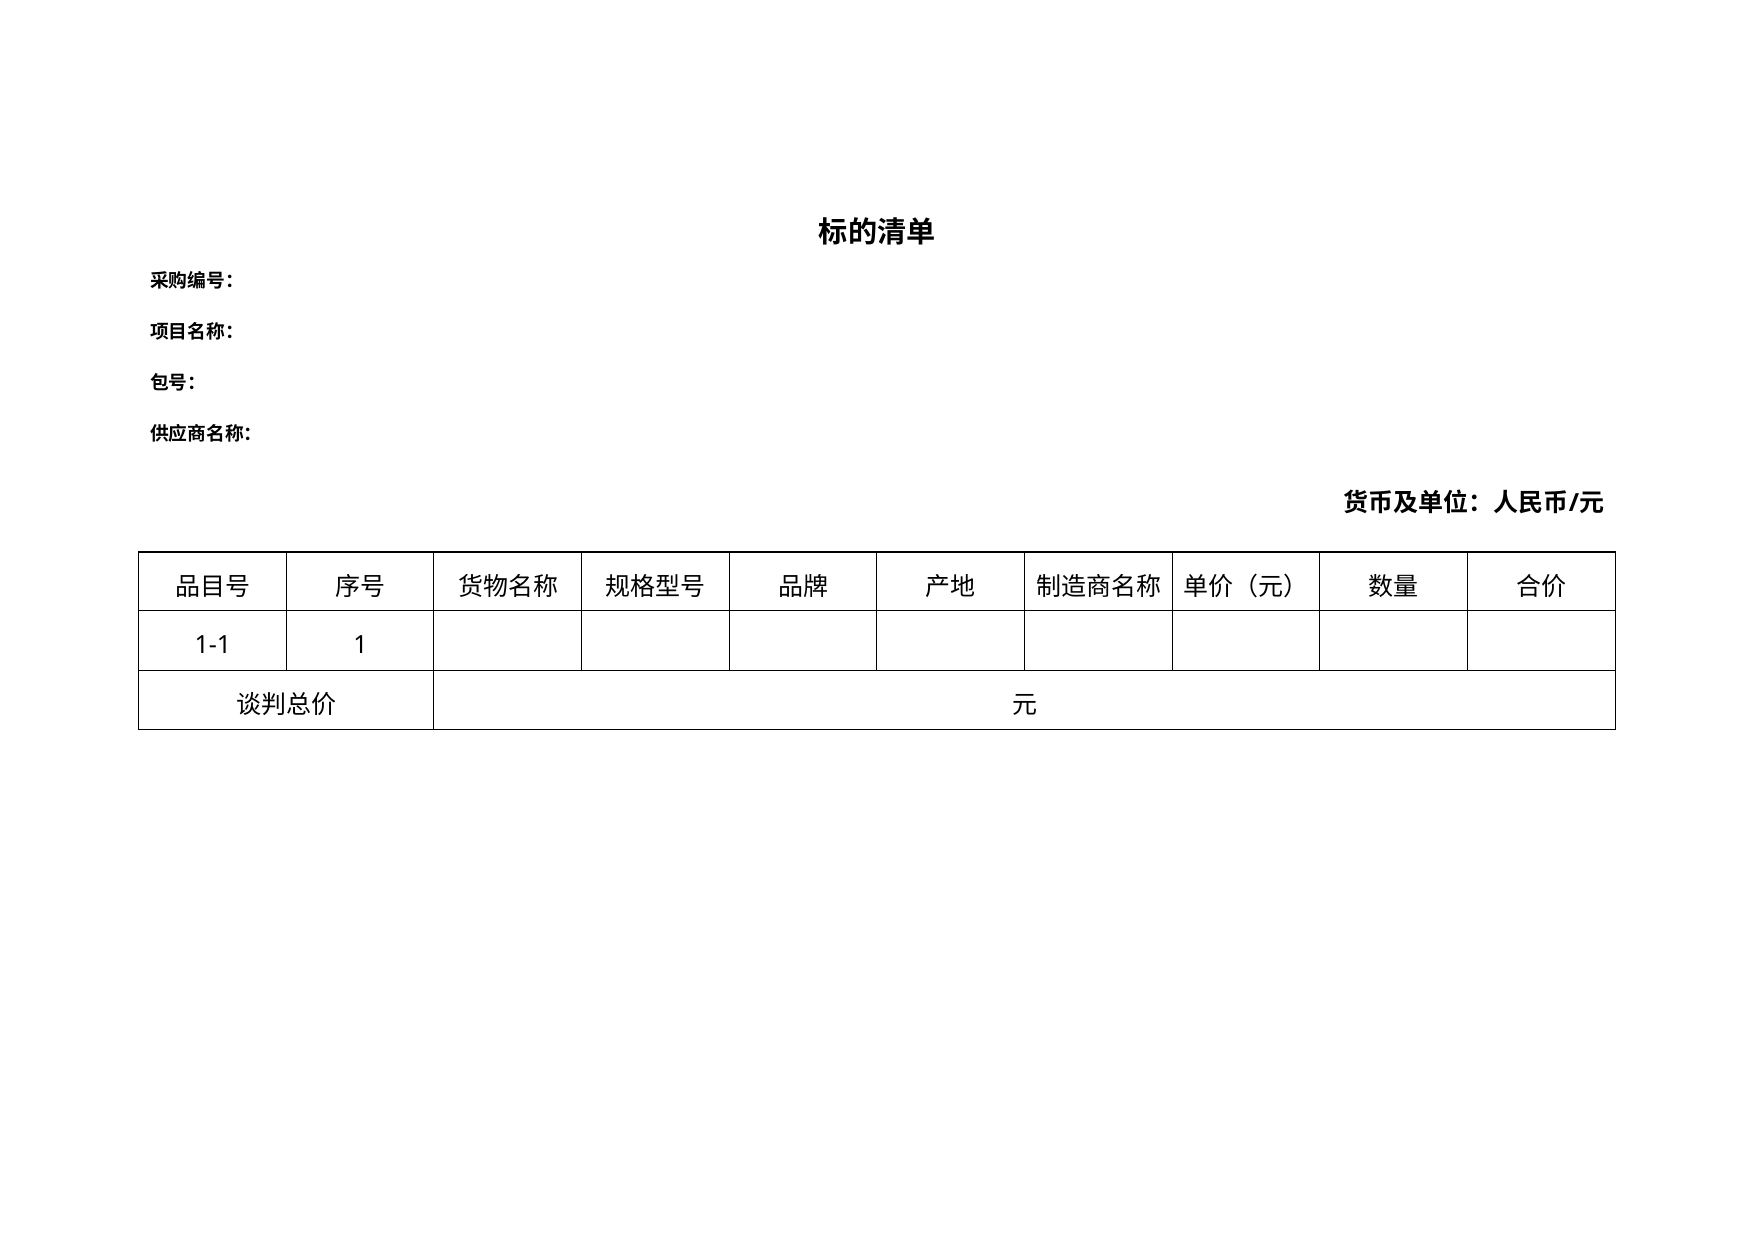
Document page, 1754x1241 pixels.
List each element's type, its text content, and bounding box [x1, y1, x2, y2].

table_cell [730, 611, 876, 669]
table_cell [1320, 611, 1467, 669]
table_header 品牌 [730, 553, 876, 610]
table_header 品目号 [139, 553, 286, 610]
table_cell [877, 611, 1024, 669]
text 供应商名称： [150, 416, 1604, 449]
text 包号： [150, 365, 1604, 398]
text 项目名称： [150, 314, 1604, 346]
table_cell 谈判总价 [139, 671, 433, 728]
table_cell [1173, 611, 1319, 669]
table_cell 1 [287, 611, 433, 669]
table_cell [434, 611, 581, 669]
table_header 货物名称 [434, 553, 581, 610]
table_header 制造商名称 [1025, 553, 1172, 610]
table_cell [582, 611, 729, 669]
table_header 产地 [877, 553, 1024, 610]
table_cell [1468, 611, 1615, 669]
table_cell [1025, 611, 1172, 669]
text 标的清单 [150, 198, 1604, 263]
text 采购编号： [150, 263, 1604, 295]
table_header 序号 [287, 553, 433, 610]
table_cell 1-1 [139, 611, 286, 669]
text 货币及单位：人民币/元 [150, 468, 1604, 533]
table_header 数量 [1320, 553, 1467, 610]
table_cell 元 [434, 671, 1615, 728]
table_header 合价 [1468, 553, 1615, 610]
table_header 单价（元） [1173, 553, 1319, 610]
table_header 规格型号 [582, 553, 729, 610]
